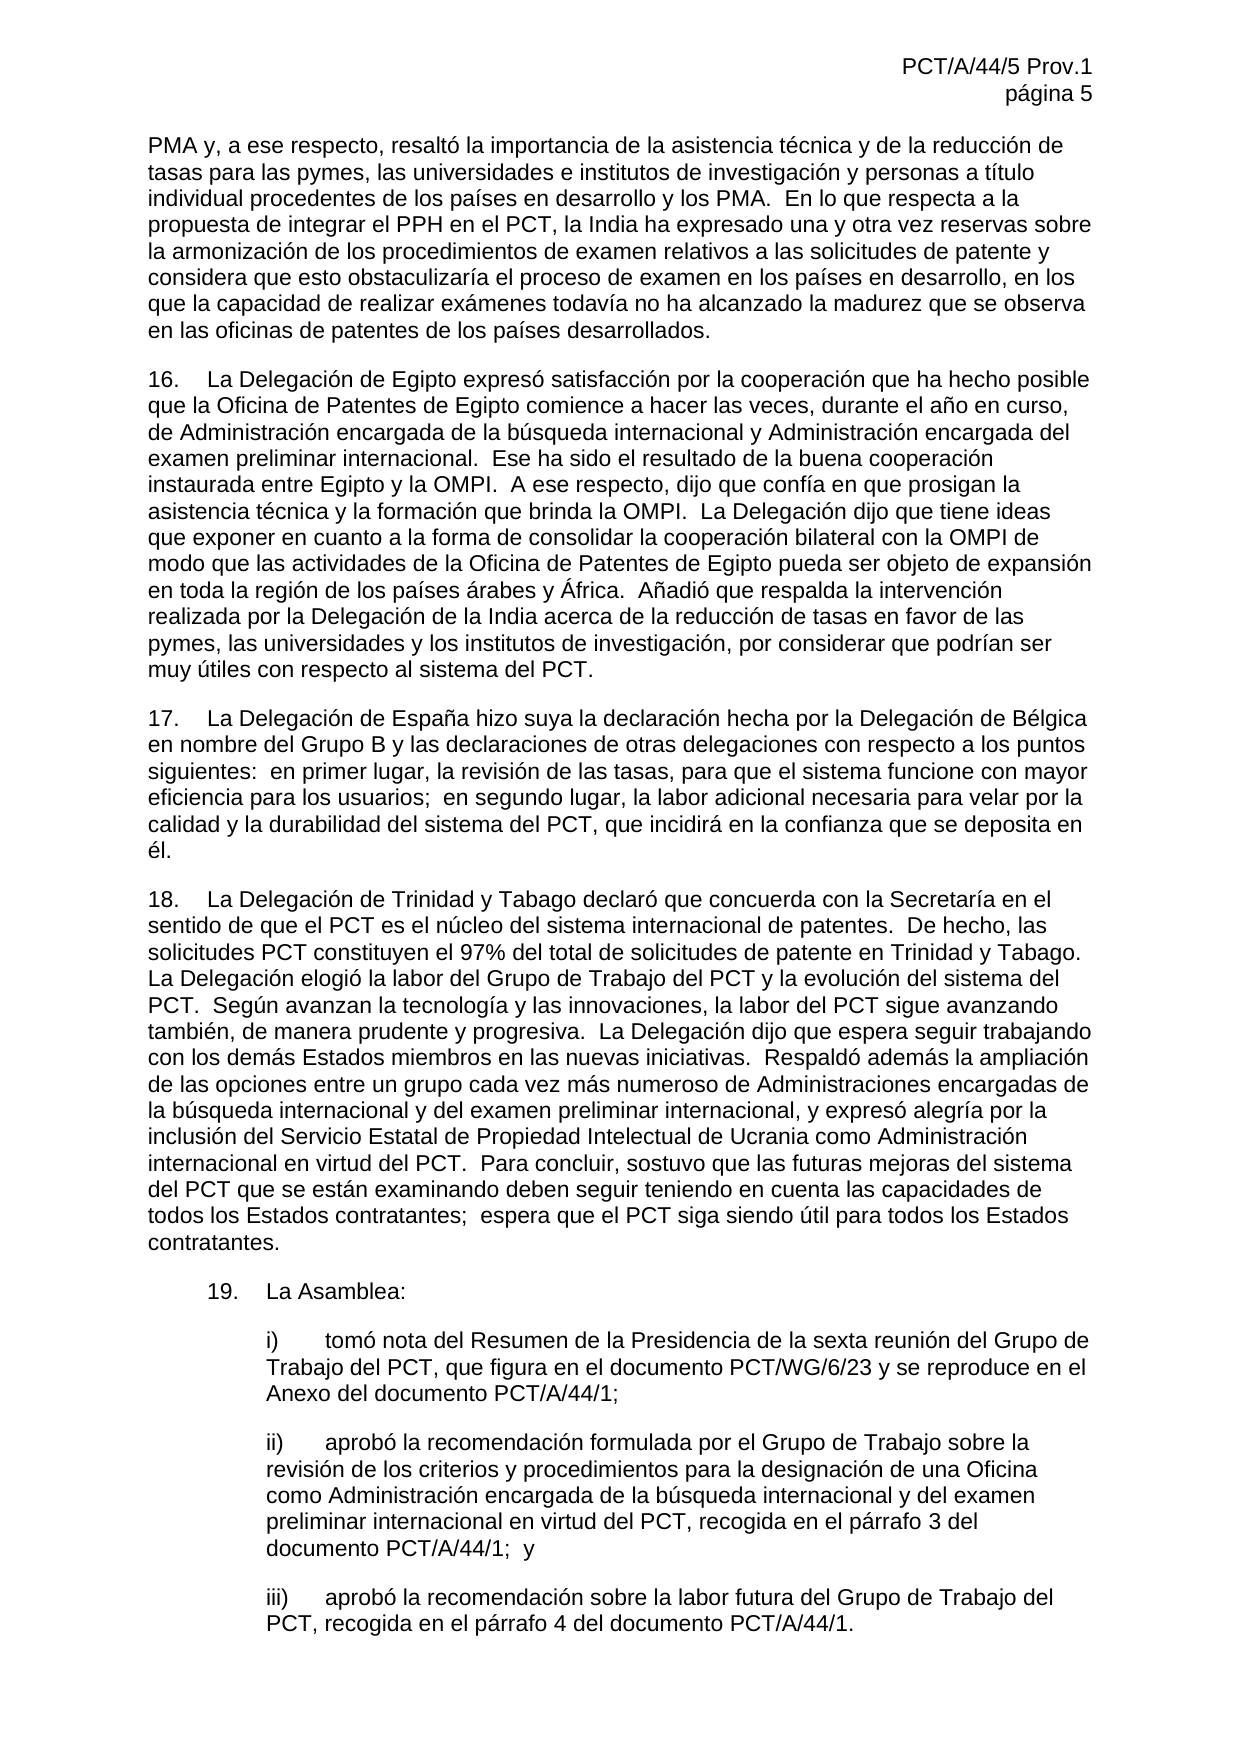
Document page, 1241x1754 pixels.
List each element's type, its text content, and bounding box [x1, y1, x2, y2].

list aprobó la recomendación formulada por el Grupo de Trabajo sobre la revisión de los criterios y procedimientos para la designación de una Oficina como Administración encargada de la búsqueda internacional y del examen preliminar internacional en virtud del PCT, recogida en el párrafo 3 del documento PCT/A/44/1; y [266, 1429, 1092, 1561]
text La Delegación de Egipto expresó satisfacción por la cooperación que ha hecho posible que la Oficina de Patentes de Egipto comience a hacer las veces, durante el año en curso, de Administración encargada de la búsqueda internacional y Administración encargada del examen preliminar internacional. Ese ha sido el resultado de la buena cooperación instaurada entre Egipto y la OMPI. A ese respecto, dijo que confía en que prosigan la asistencia técnica y la formación que brinda la OMPI. La Delegación dijo que tiene ideas que exponer en cuanto a la forma de consolidar la cooperación bilateral con la OMPI de modo que las actividades de la Oficina de Patentes de Egipto pueda ser objeto de expansión en toda la región de los países árabes y África. Añadió que respalda la intervención realizada por la Delegación de la India acerca de la reducción de tasas en favor de las pymes, las universidades y los institutos de investigación, por considerar que podrían ser muy útiles con respecto al sistema del PCT. [148, 366, 1092, 682]
list aprobó la recomendación sobre la labor futura del Grupo de Trabajo del PCT, recogida en el párrafo 4 del documento PCT/A/44/1. [266, 1584, 1092, 1637]
text La Asamblea: [207, 1278, 1092, 1304]
list tomó nota del Resumen de la Presidencia de la sexta reunión del Grupo de Trabajo del PCT, que figura en el documento PCT/WG/6/23 y se reproduce en el Anexo del documento PCT/A/44/1; [266, 1327, 1092, 1406]
text La Delegación de Trinidad y Tabago declaró que concuerda con la Secretaría en el sentido de que el PCT es el núcleo del sistema internacional de patentes. De hecho, las solicitudes PCT constituyen el 97% del total de solicitudes de patente en Trinidad y Tabago. La Delegación elogió la labor del Grupo de Trabajo del PCT y la evolución del sistema del PCT. Según avanzan la tecnología y las innovaciones, la labor del PCT sigue avanzando también, de manera prudente y progresiva. La Delegación dijo que espera seguir trabajando con los demás Estados miembros en las nuevas iniciativas. Respaldó además la ampliación de las opciones entre un grupo cada vez más numeroso de Administraciones encargadas de la búsqueda internacional y del examen preliminar internacional, y expresó alegría por la inclusión del Servicio Estatal de Propiedad Intelectual de Ucrania como Administración internacional en virtud del PCT. Para concluir, sostuvo que las futuras mejoras del sistema del PCT que se están examinando deben seguir teniendo en cuenta las capacidades de todos los Estados contratantes; espera que el PCT siga siendo útil para todos los Estados contratantes. [148, 886, 1092, 1255]
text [148, 132, 1092, 343]
text La Delegación de España hizo suya la declaración hecha por la Delegación de Bélgica en nombre del Grupo B y las declaraciones de otras delegaciones con respecto a los puntos siguientes: en primer lugar, la revisión de las tasas, para que el sistema funcione con mayor eficiencia para los usuarios; en segundo lugar, la labor adicional necesaria para velar por la calidad y la durabilidad del sistema del PCT, que incidirá en la confianza que se deposita en él. [148, 705, 1092, 863]
